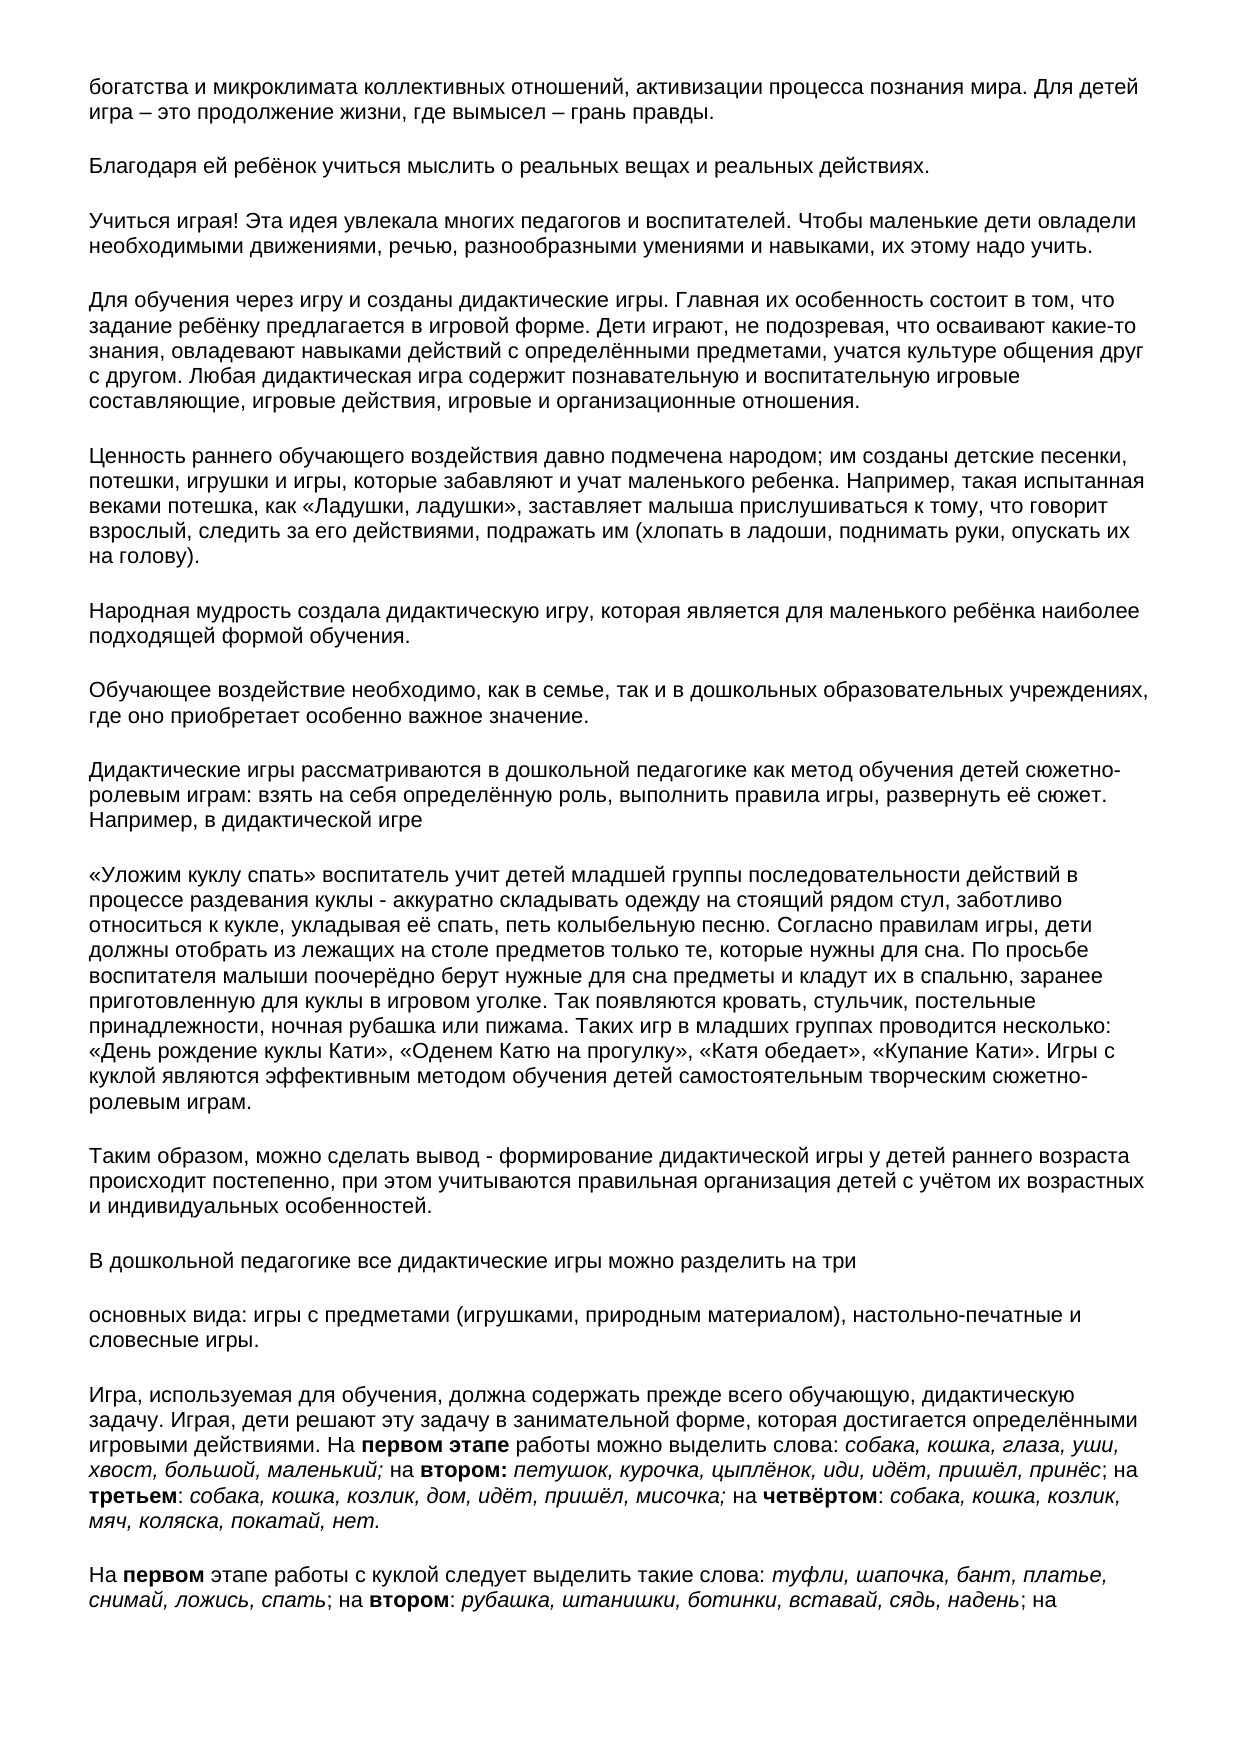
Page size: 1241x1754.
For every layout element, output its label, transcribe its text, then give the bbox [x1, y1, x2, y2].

text «Уложим куклу спать» воспитатель учит детей младшей группы последовательности действий в процессе раздевания куклы - аккуратно складывать одежду на стоящий рядом стул, заботливо относиться к кукле, укладывая её спать, петь колыбельную песню. Согласно правилам игры, дети должны отобрать из лежащих на столе предметов только те, которые нужны для сна. По просьбе воспитателя малыши поочерёдно берут нужные для сна предметы и кладут их в спальню, заранее приготовленную для куклы в игровом уголке. Так появляются кровать, стульчик, постельные принадлежности, ночная рубашка или пижама. Таких игр в младших группах проводится несколько: «День рождение куклы Кати», «Оденем Катю на прогулку», «Катя обедает», «Купание Кати». Игры с куклой являются эффективным методом обучения детей самостоятельным творческим сюжетно- ролевым играм. [89, 862, 1152, 1114]
text В дошкольной педагогике все дидактические игры можно разделить на три [89, 1248, 1152, 1273]
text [89, 74, 1152, 124]
text Игра, используемая для обучения, должна содержать прежде всего обучающую, дидактическую задачу. Играя, дети решают эту задачу в занимательной форме, которая достигается определёнными игровыми действиями. На первом этапе работы можно выделить слова: собака, кошка, глаза, уши, хвост, большой, маленький; на втором: петушок, курочка, цыплёнок, иди, идёт, пришёл, принёс; на третьем: собака, кошка, козлик, дом, идёт, пришёл, мисочка; на четвёртом: собака, кошка, козлик, мяч, коляска, покатай, нет. [89, 1382, 1152, 1533]
text Учиться играя! Эта идея увлекала многих педагогов и воспитателей. Чтобы маленькие дети овладели необходимыми движениями, речью, разнообразными умениями и навыками, их этому надо учить. [89, 208, 1152, 258]
text Таким образом, можно сделать вывод - формирование дидактической игры у детей раннего возраста происходит постепенно, при этом учитываются правильная организация детей с учётом их возрастных и индивидуальных особенностей. [89, 1143, 1152, 1219]
text Для обучения через игру и созданы дидактические игры. Главная их особенность состоит в том, что задание ребёнку предлагается в игровой форме. Дети играют, не подозревая, что осваивают какие-то знания, овладевают навыками действий с определёнными предметами, учатся культуре общения друг с другом. Любая дидактическая игра содержит познавательную и воспитательную игровые составляющие, игровые действия, игровые и организационные отношения. [89, 287, 1152, 413]
text основных вида: игры с предметами (игрушками, природным материалом), настольно-печатные и словесные игры. [89, 1302, 1152, 1353]
text Обучающее воздействие необходимо, как в семье, так и в дошкольных образовательных учреждениях, где оно приобретает особенно важное значение. [89, 677, 1152, 728]
text Благодаря ей ребёнок учиться мыслить о реальных вещах и реальных действиях. [89, 153, 1152, 179]
text Ценность раннего обучающего воздействия давно подмечена народом; им созданы детские песенки, потешки, игрушки и игры, которые забавляют и учат маленького ребенка. Например, такая испытанная веками потешка, как «Ладушки, ладушки», заставляет малыша прислушиваться к тому, что говорит взрослый, следить за его действиями, подражать им (хлопать в ладоши, поднимать руки, опускать их на голову). [89, 443, 1152, 569]
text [89, 1562, 1152, 1613]
text Дидактические игры рассматриваются в дошкольной педагогике как метод обучения детей сюжетно-ролевым играм: взять на себя определённую роль, выполнить правила игры, развернуть её сюжет. Например, в дидактической игре [89, 757, 1152, 833]
text Народная мудрость создала дидактическую игру, которая является для маленького ребёнка наиболее подходящей формой обучения. [89, 598, 1152, 648]
